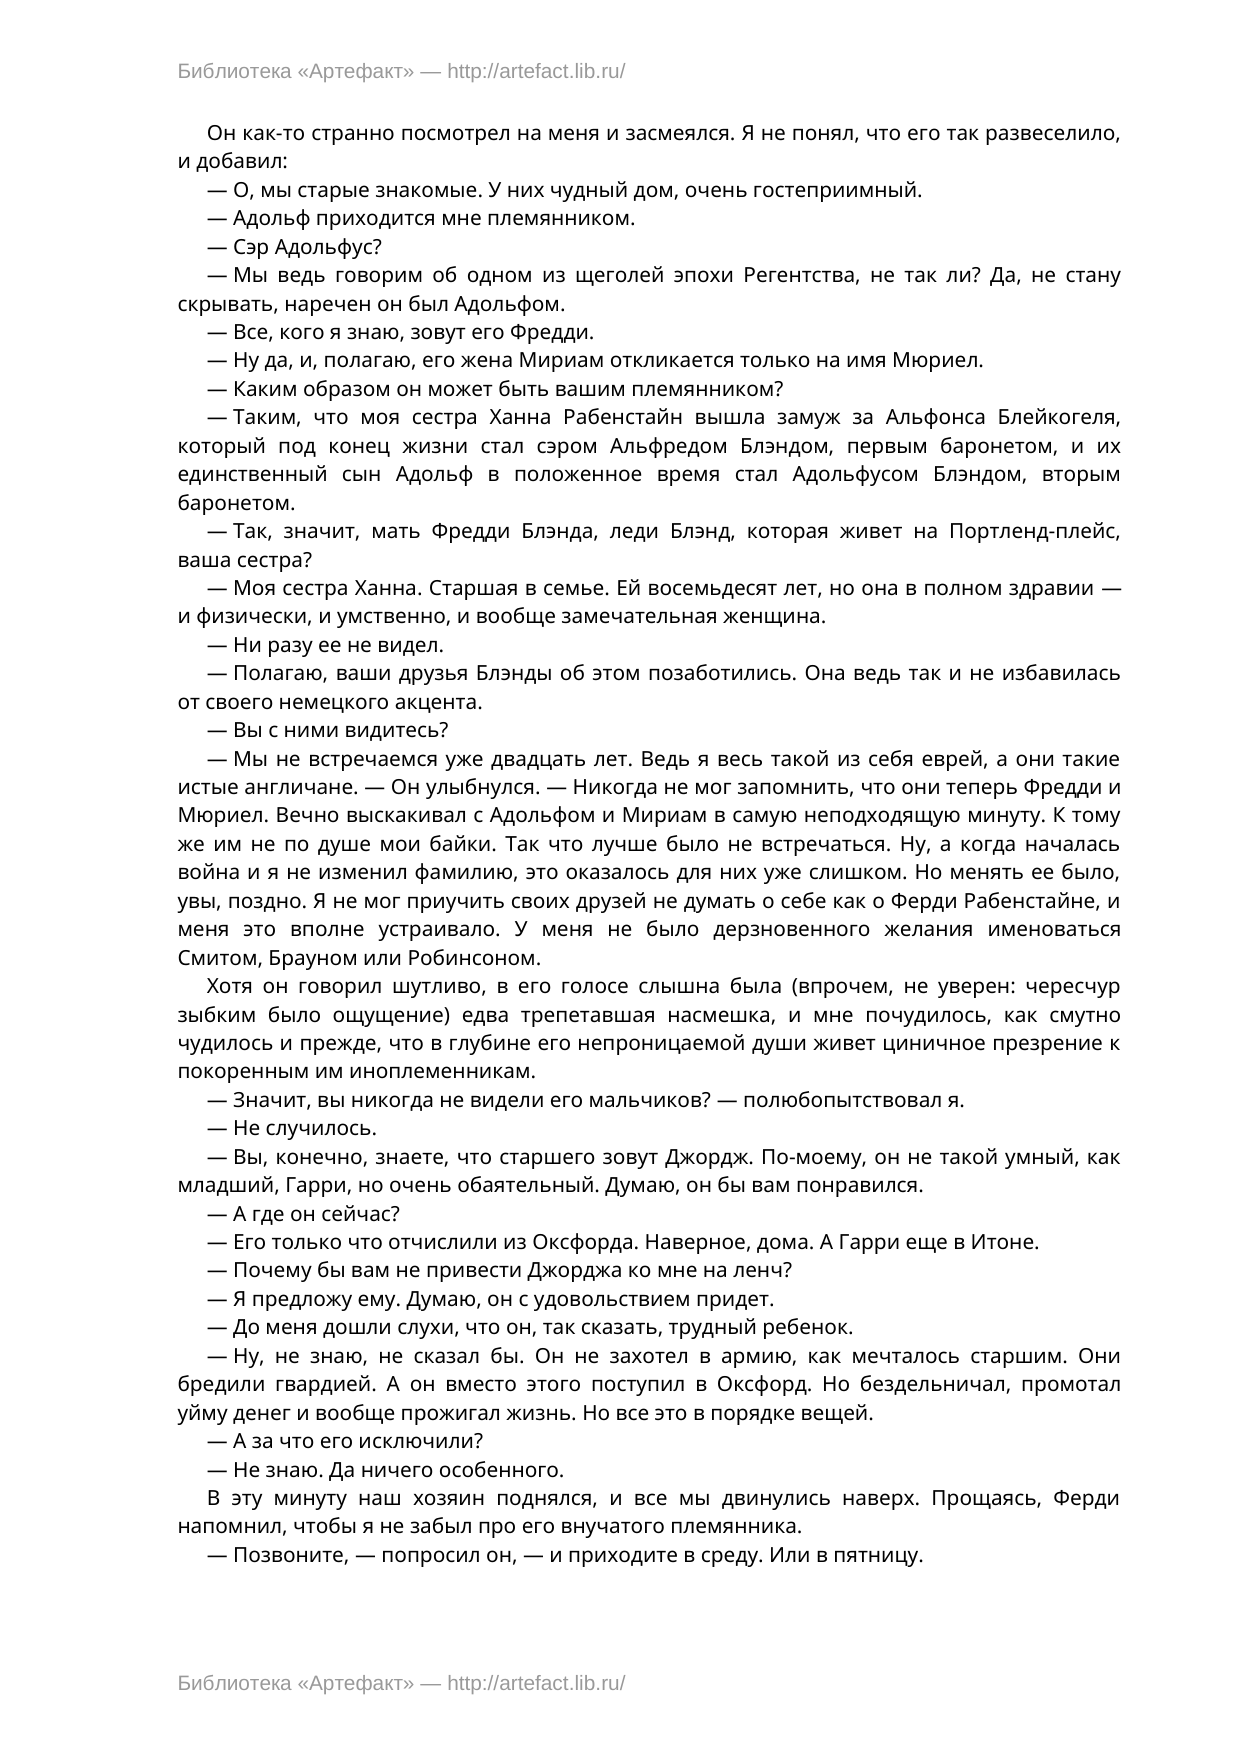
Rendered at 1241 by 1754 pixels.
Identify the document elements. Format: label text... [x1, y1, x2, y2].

text — Значит, вы никогда не видели его мальчиков? — полюбопытствовал я. [177, 1085, 1122, 1113]
text — Мы не встречаемся уже двадцать лет. Ведь я весь такой из себя еврей, а они такие истые англичане. — Он улыбнулся. — Никогда не мог запомнить, что они теперь Фредди и Мюриел. Вечно выскакивал с Адольфом и Мириам в самую неподходящую минуту. К тому же им не по душе мои байки. Так что лучше было не встречаться. Ну, а когда началась война и я не изменил фамилию, это оказалось для них уже слишком. Но менять ее было, увы, поздно. Я не мог приучить своих друзей не думать о себе как о Ферди Рабенстайне, и меня это вполне устраивало. У меня не было дерзновенного желания именоваться Смитом, Брауном или Робинсоном. [177, 744, 1122, 971]
text — Мы ведь говорим об одном из щеголей эпохи Регентства, не так ли? Да, не стану скрывать, наречен он был Адольфом. [177, 260, 1122, 317]
text — Не знаю. Да ничего особенного. [177, 1455, 1122, 1483]
text — Вы, конечно, знаете, что старшего зовут Джордж. По-моему, он не такой умный, как младший, Гарри, но очень обаятельный. Думаю, он бы вам понравился. [177, 1142, 1122, 1199]
text — Не случилось. [177, 1113, 1122, 1142]
text — Его только что отчислили из Оксфорда. Наверное, дома. А Гарри еще в Итоне. [177, 1227, 1122, 1256]
text — Сэр Адольфус? [177, 232, 1122, 260]
text — До меня дошли слухи, что он, так сказать, трудный ребенок. [177, 1312, 1122, 1341]
text — Моя сестра Ханна. Старшая в семье. Ей восемьдесят лет, но она в полном здравии — и физически, и умственно, и вообще замечательная женщина. [177, 573, 1122, 630]
text — Таким, что моя сестра Ханна Рабенстайн вышла замуж за Альфонса Блейкогеля, который под конец жизни стал сэром Альфредом Блэндом, первым баронетом, и их единственный сын Адольф в положенное время стал Адольфусом Блэндом, вторым баронетом. [177, 402, 1122, 516]
text — Все, кого я знаю, зовут его Фредди. [177, 317, 1122, 346]
text В эту минуту наш хозяин поднялся, и все мы двинулись наверх. Прощаясь, Ферди напомнил, чтобы я не забыл про его внучатого племянника. [177, 1483, 1122, 1540]
text — Позвоните, — попросил он, — и приходите в среду. Или в пятницу. [177, 1540, 1122, 1568]
text Он как-то странно посмотрел на меня и засмеялся. Я не понял, что его так развеселило, и добавил: [177, 118, 1122, 175]
text — Ни разу ее не видел. [177, 630, 1122, 658]
text Хотя он говорил шутливо, в его голосе слышна была (впрочем, не уверен: чересчур зыбким было ощущение) едва трепетавшая насмешка, и мне почудилось, как смутно чудилось и прежде, что в глубине его непроницаемой души живет циничное презрение к покоренным им иноплеменникам. [177, 971, 1122, 1085]
text — Вы с ними видитесь? [177, 715, 1122, 744]
text — Адольф приходится мне племянником. [177, 203, 1122, 232]
text — Полагаю, ваши друзья Блэнды об этом позаботились. Она ведь так и не избавилась от своего немецкого акцента. [177, 658, 1122, 715]
text — Каким образом он может быть вашим племянником? [177, 374, 1122, 402]
text — О, мы старые знакомые. У них чудный дом, очень гостеприимный. [177, 175, 1122, 203]
text — Я предложу ему. Думаю, он с удовольствием придет. [177, 1284, 1122, 1312]
text — Почему бы вам не привести Джорджа ко мне на ленч? [177, 1256, 1122, 1284]
text — Ну, не знаю, не сказал бы. Он не захотел в армию, как мечталось старшим. Они бредили гвардией. А он вместо этого поступил в Оксфорд. Но бездельничал, промотал уйму денег и вообще прожигал жизнь. Но все это в порядке вещей. [177, 1341, 1122, 1426]
text — Так, значит, мать Фредди Блэнда, леди Блэнд, которая живет на Портленд-плейс, ваша сестра? [177, 516, 1122, 573]
text — А за что его исключили? [177, 1426, 1122, 1455]
text — А где он сейчас? [177, 1199, 1122, 1227]
text — Ну да, и, полагаю, его жена Мириам откликается только на имя Мюриел. [177, 346, 1122, 374]
